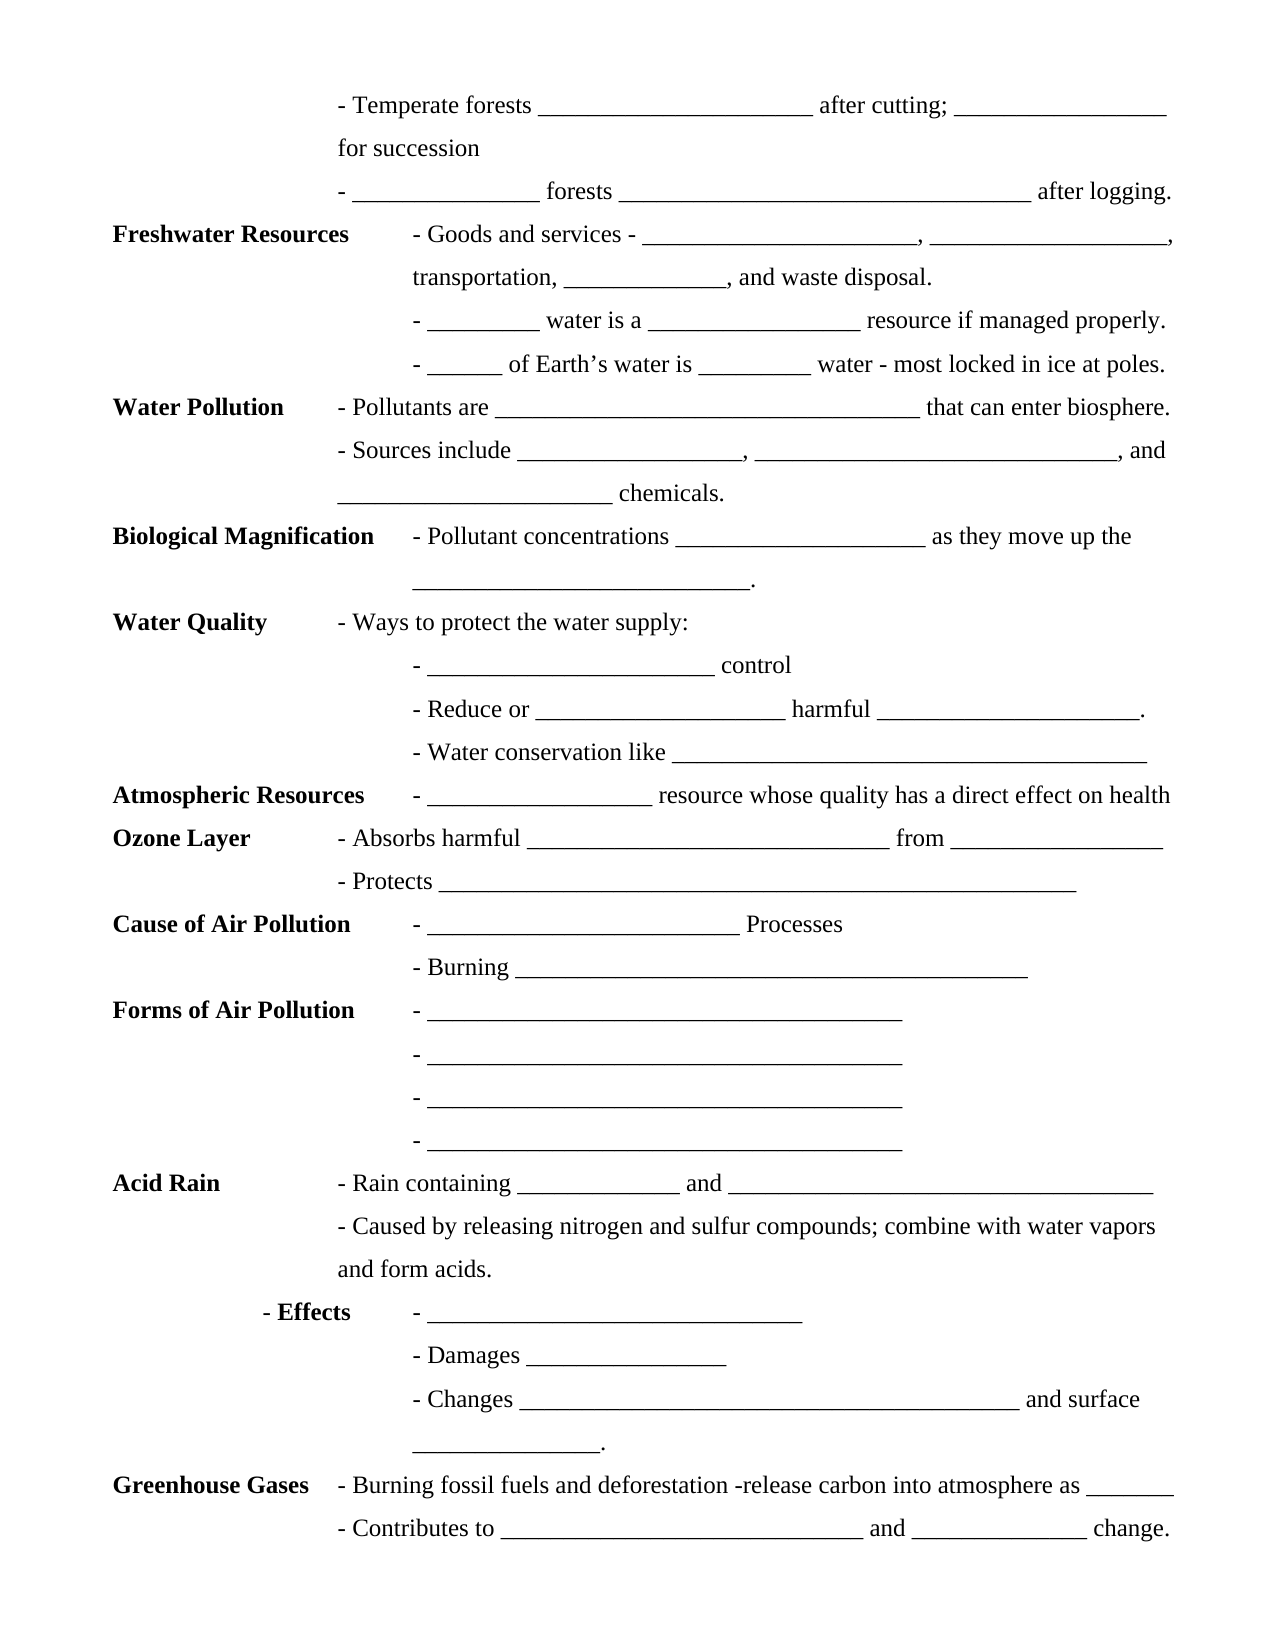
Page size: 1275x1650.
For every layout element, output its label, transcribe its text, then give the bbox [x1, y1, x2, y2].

text Cause of Air Pollution - _________________________ Processes [112, 909, 1177, 938]
text - Effects - ______________________________ [187, 1297, 1177, 1326]
text Ozone Layer - Absorbs harmful _____________________________ from _________________ [112, 823, 1177, 852]
text - ______________________________________ [112, 1125, 1177, 1154]
text Biological Magnification - Pollutant concentrations ____________________ as they move up the ___________________________. [112, 521, 1177, 593]
text - Changes ________________________________________ and surface _______________. [412, 1384, 1177, 1456]
text Atmospheric Resources - __________________ resource whose quality has a direct effect on health [112, 780, 1177, 809]
text - Reduce or ____________________ harmful _____________________. [337, 694, 1177, 722]
text - Water conservation like ______________________________________ [337, 737, 1177, 766]
text Acid Rain - Rain containing _____________ and __________________________________ [112, 1168, 1177, 1197]
text - Damages ________________ [412, 1341, 1177, 1369]
text - _________ water is a _________________ resource if managed properly. [412, 306, 1177, 334]
text Water Pollution - Pollutants are __________________________________ that can enter biosphere. [112, 392, 1177, 421]
text - Protects ___________________________________________________ [262, 866, 1177, 895]
text - _______________________ control [337, 651, 1177, 679]
text - ______________________________________ [112, 1082, 1177, 1111]
text Water Quality - Ways to protect the water supply: [112, 607, 1177, 636]
text Freshwater Resources - Goods and services - ______________________, ___________________, transportation, _____________, and waste disposal. [112, 219, 1177, 291]
text - ______________________________________ [112, 1039, 1177, 1067]
text - Contributes to _____________________________ and ______________ change. [262, 1513, 1177, 1542]
text - ______ of Earth’s water is _________ water - most locked in ice at poles. [337, 349, 1177, 377]
text Forms of Air Pollution - ______________________________________ [112, 996, 1177, 1024]
text - Temperate forests ______________________ after cutting; _________________ for succession [337, 90, 1177, 162]
text - Burning _________________________________________ [112, 952, 1177, 981]
text - Caused by releasing nitrogen and sulfur compounds; combine with water vapors and form acids. [337, 1211, 1177, 1283]
text - _______________ forests _________________________________ after logging. [262, 176, 1177, 205]
text Greenhouse Gases - Burning fossil fuels and deforestation -release carbon into atmosphere as _______ [112, 1470, 1177, 1499]
text - Sources include __________________, _____________________________, and ______________________ chemicals. [337, 435, 1177, 507]
